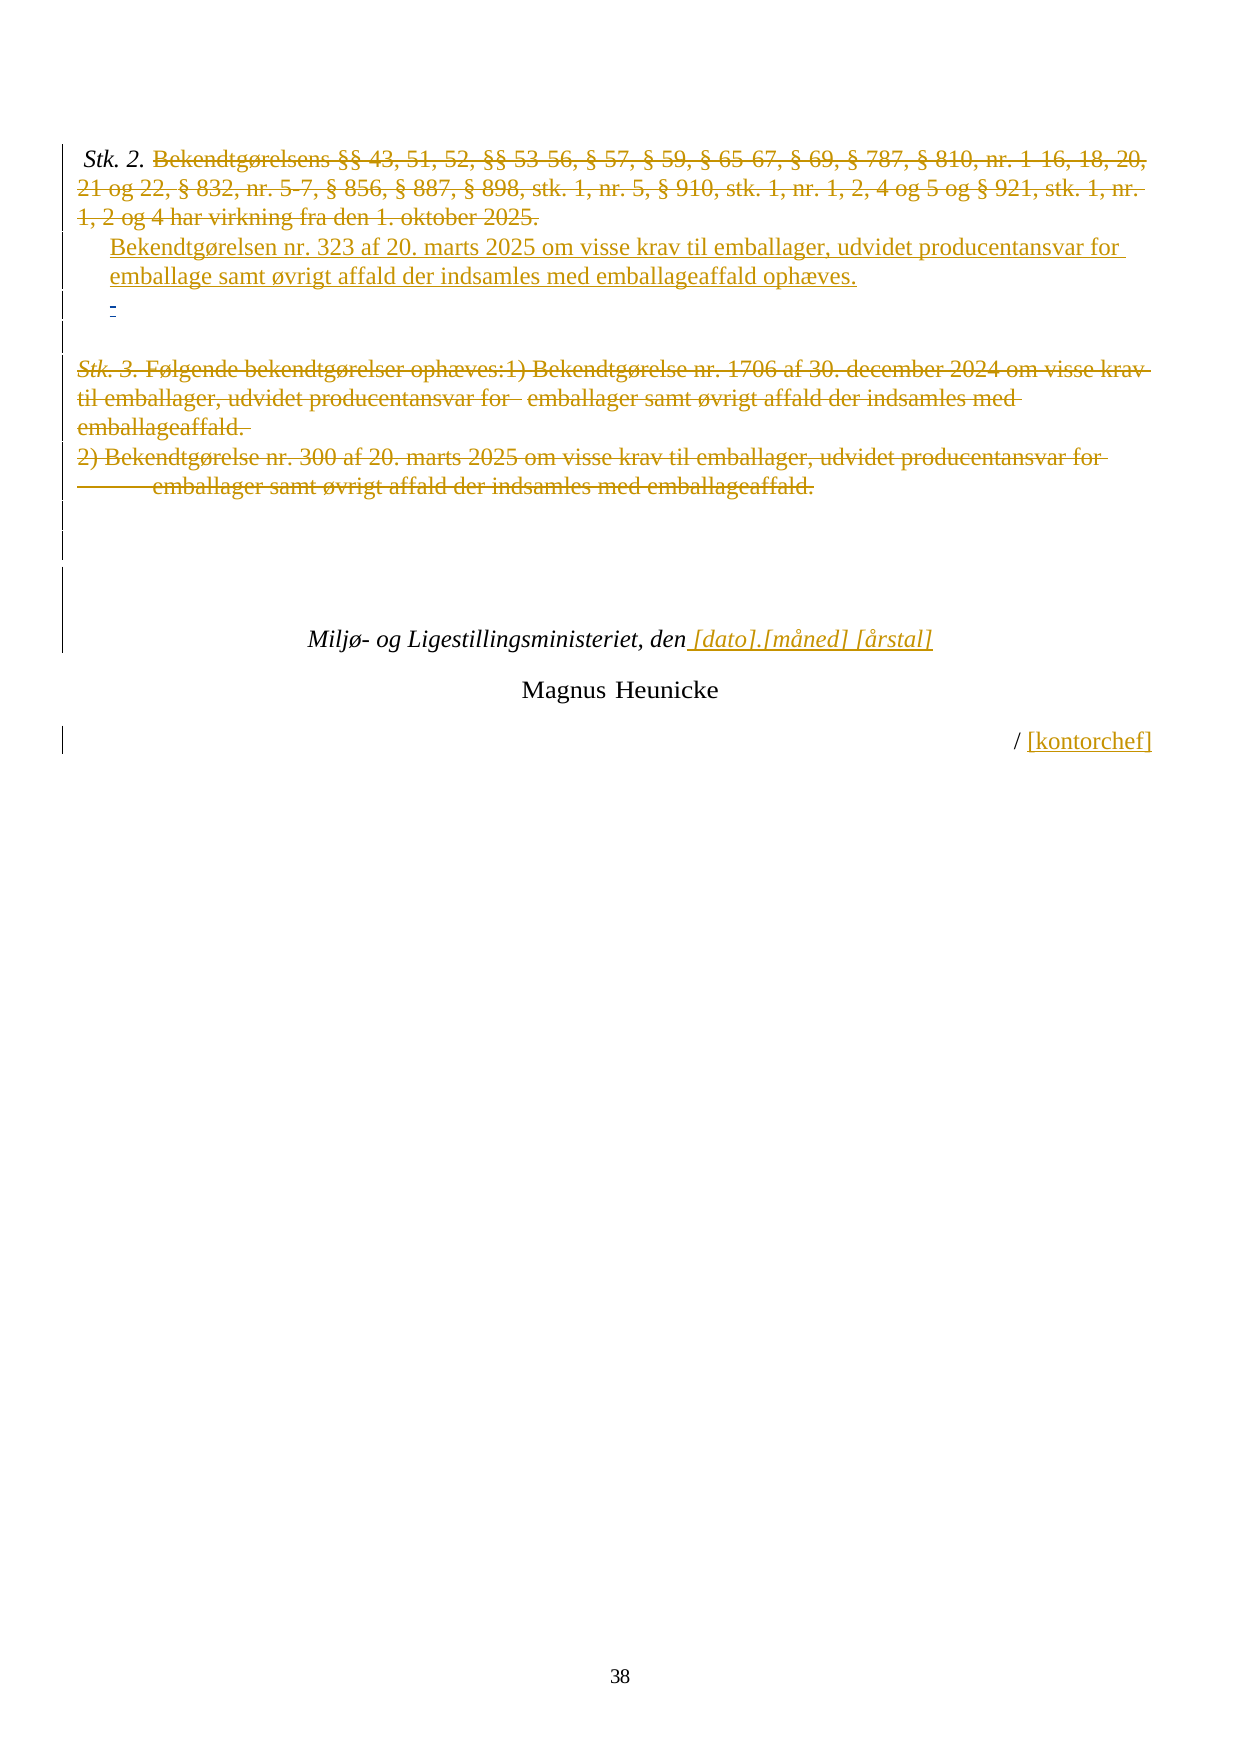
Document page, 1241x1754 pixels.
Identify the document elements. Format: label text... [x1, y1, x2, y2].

text Magnus Heunicke [77, 675, 1163, 704]
text Stk. 2. [77, 144, 1152, 231]
text / [77, 726, 1152, 754]
text Miljø- og Ligestillingsministeriet, den [77, 624, 1163, 653]
